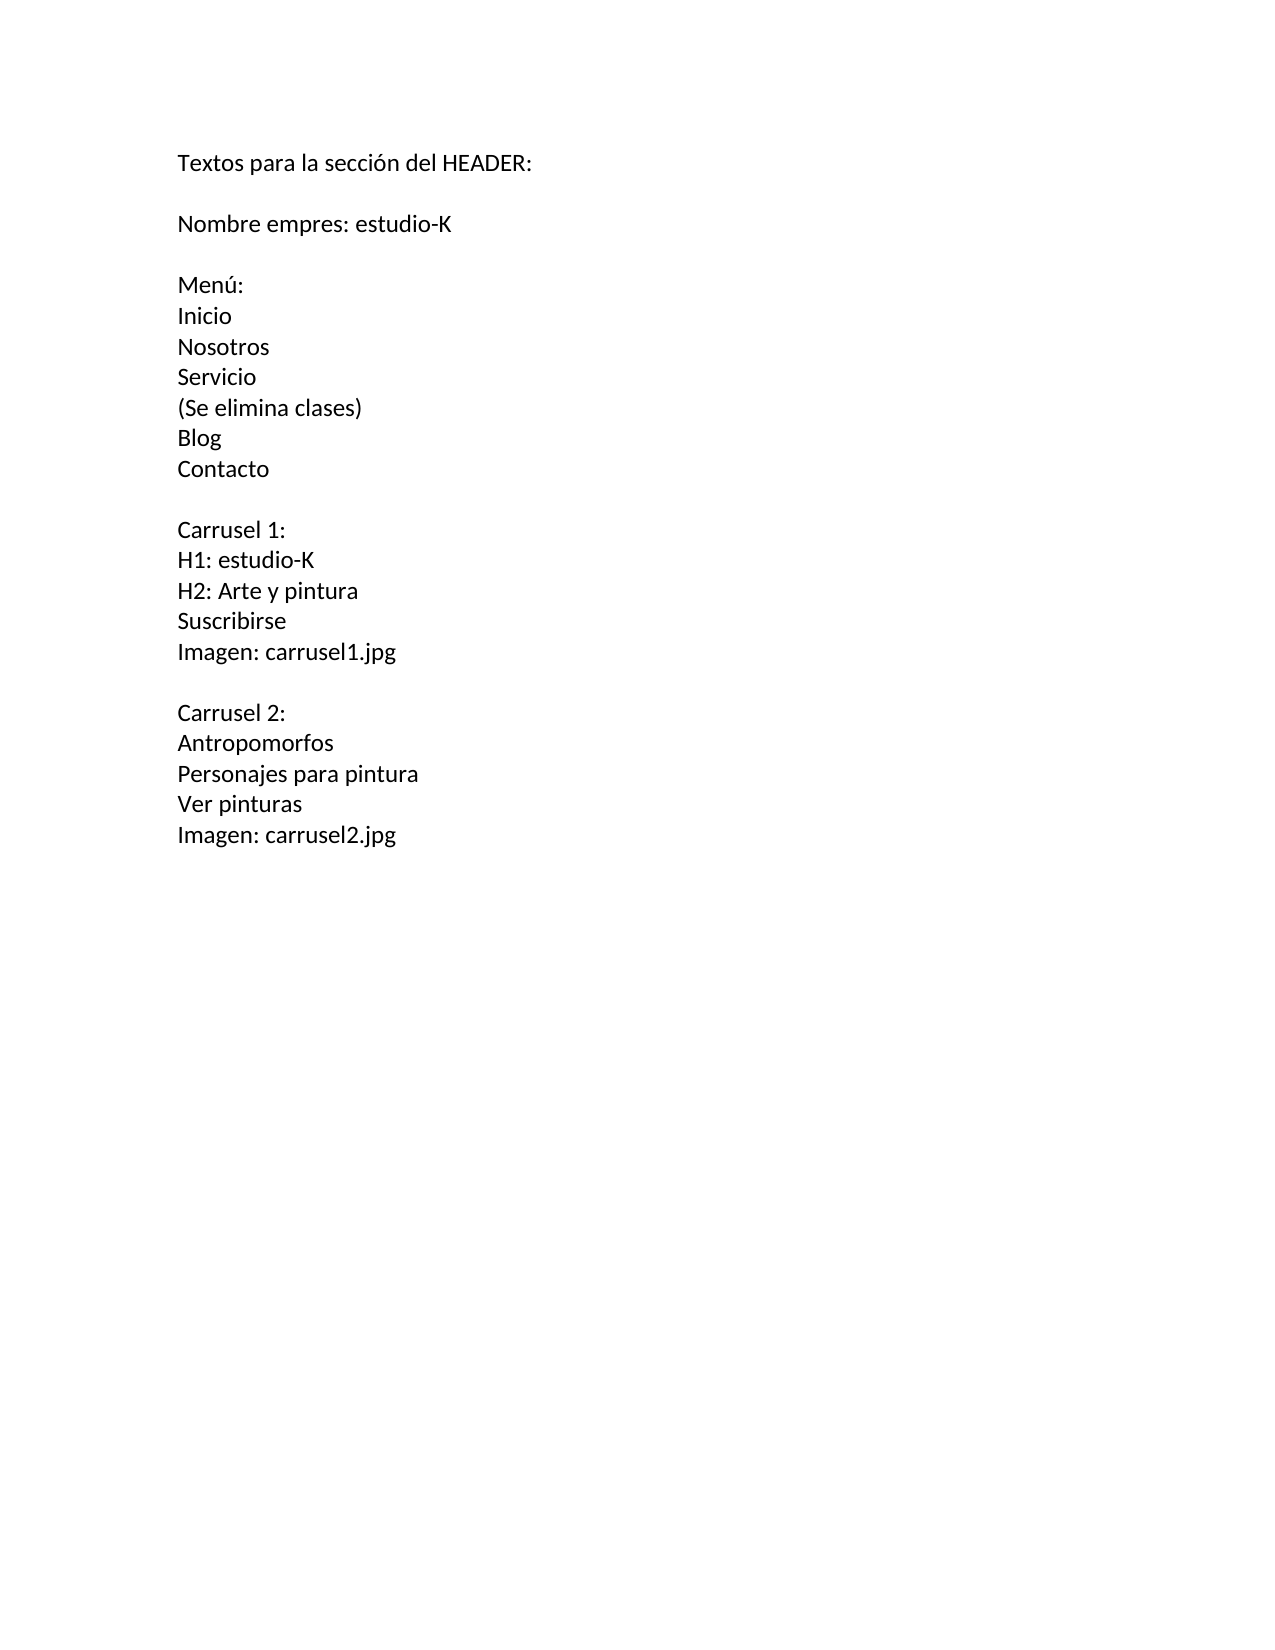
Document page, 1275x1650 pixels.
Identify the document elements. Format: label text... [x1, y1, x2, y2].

text Carrusel 2: [177, 697, 1098, 727]
text Contacto [177, 453, 1098, 483]
text (Se elimina clases) [177, 392, 1098, 422]
text Carrusel 1: [177, 514, 1098, 544]
text Nombre empres: estudio-K [177, 209, 1098, 239]
text Antropomorfos [177, 727, 1098, 758]
text Personajes para pintura [177, 758, 1098, 788]
text Inicio [177, 300, 1098, 331]
text H2: Arte y pintura [177, 575, 1098, 605]
text Blog [177, 422, 1098, 453]
text Imagen: carrusel2.jpg [177, 819, 1098, 849]
text Menú: [177, 270, 1098, 300]
text Nosotros [177, 331, 1098, 361]
text Suscribirse [177, 605, 1098, 636]
text Servicio [177, 361, 1098, 392]
text Ver pinturas [177, 788, 1098, 819]
text Textos para la sección del HEADER: [177, 148, 1098, 178]
text H1: estudio-K [177, 544, 1098, 575]
text Imagen: carrusel1.jpg [177, 636, 1098, 666]
